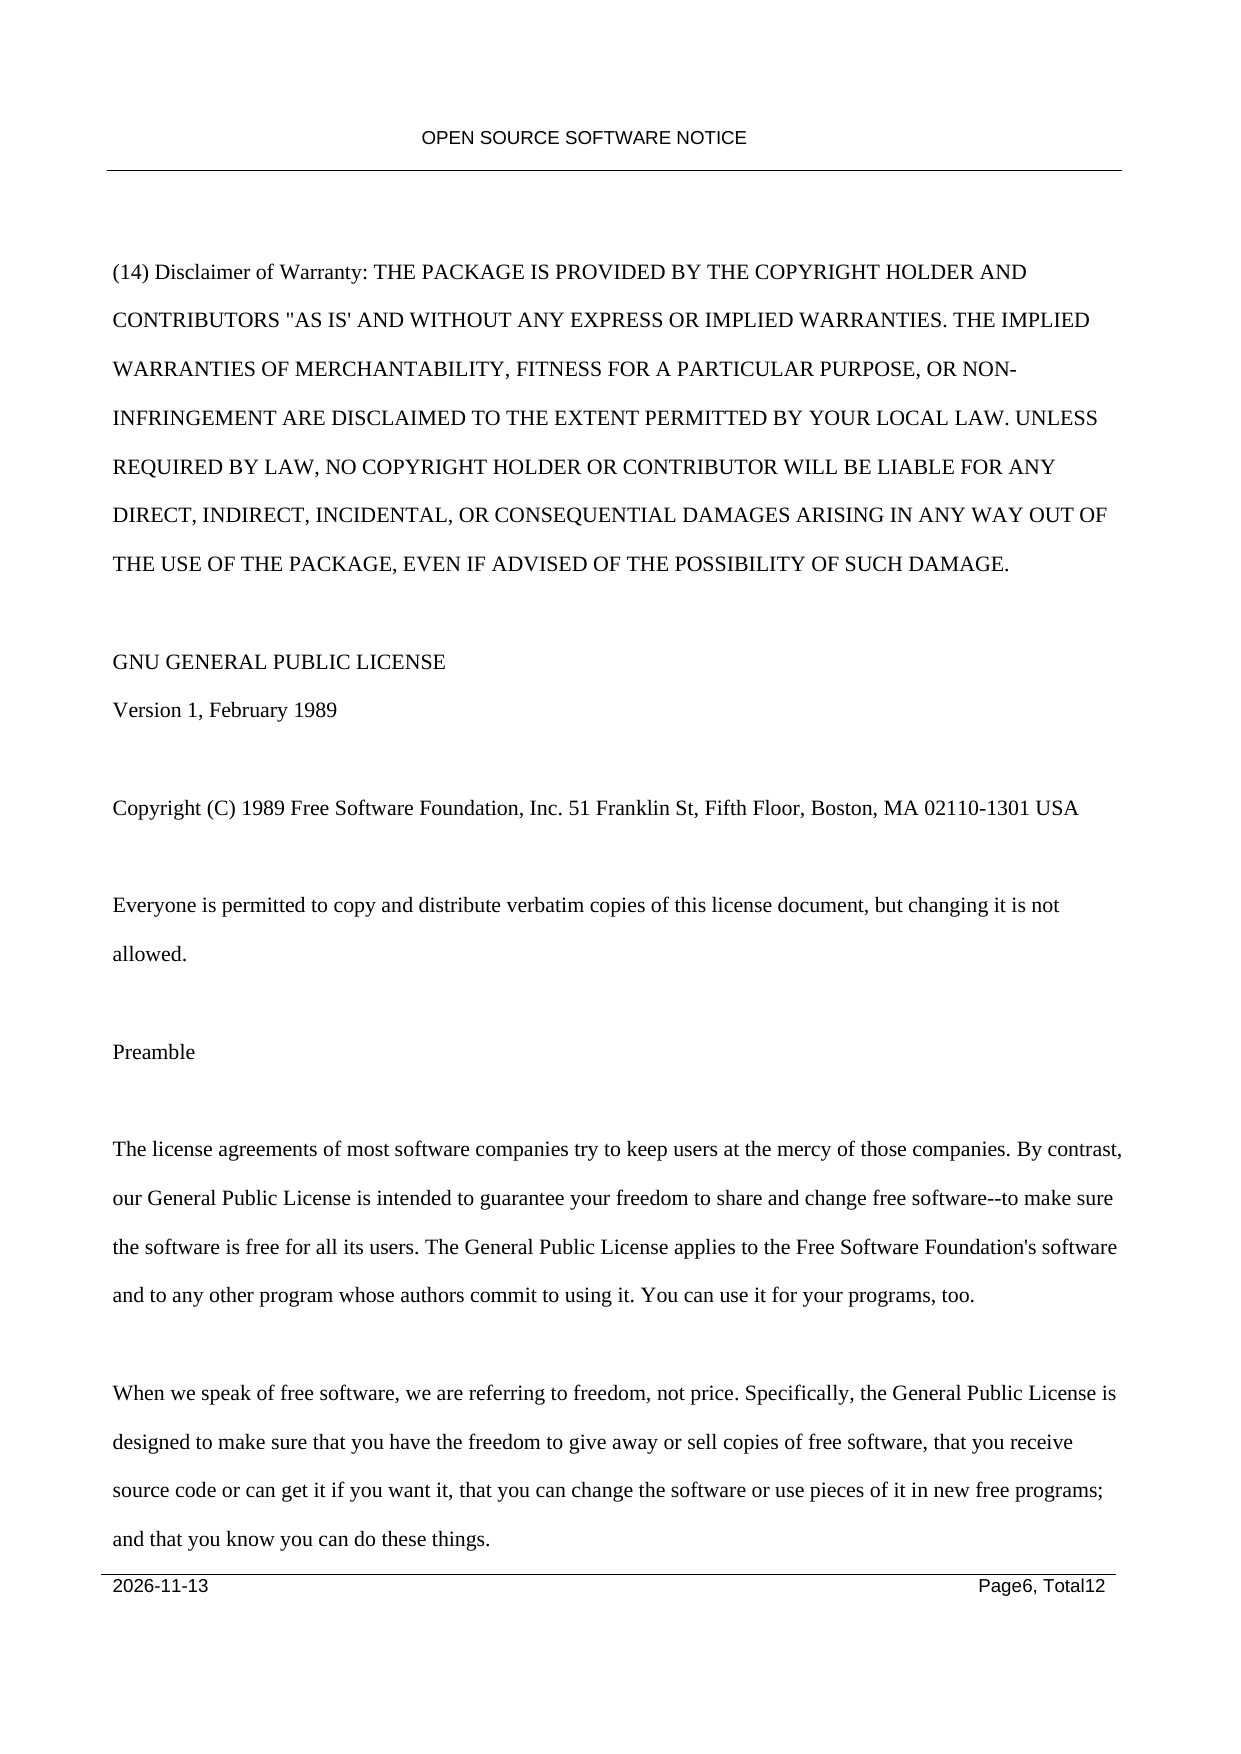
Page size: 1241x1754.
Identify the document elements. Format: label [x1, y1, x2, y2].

text [112, 206, 1128, 1555]
